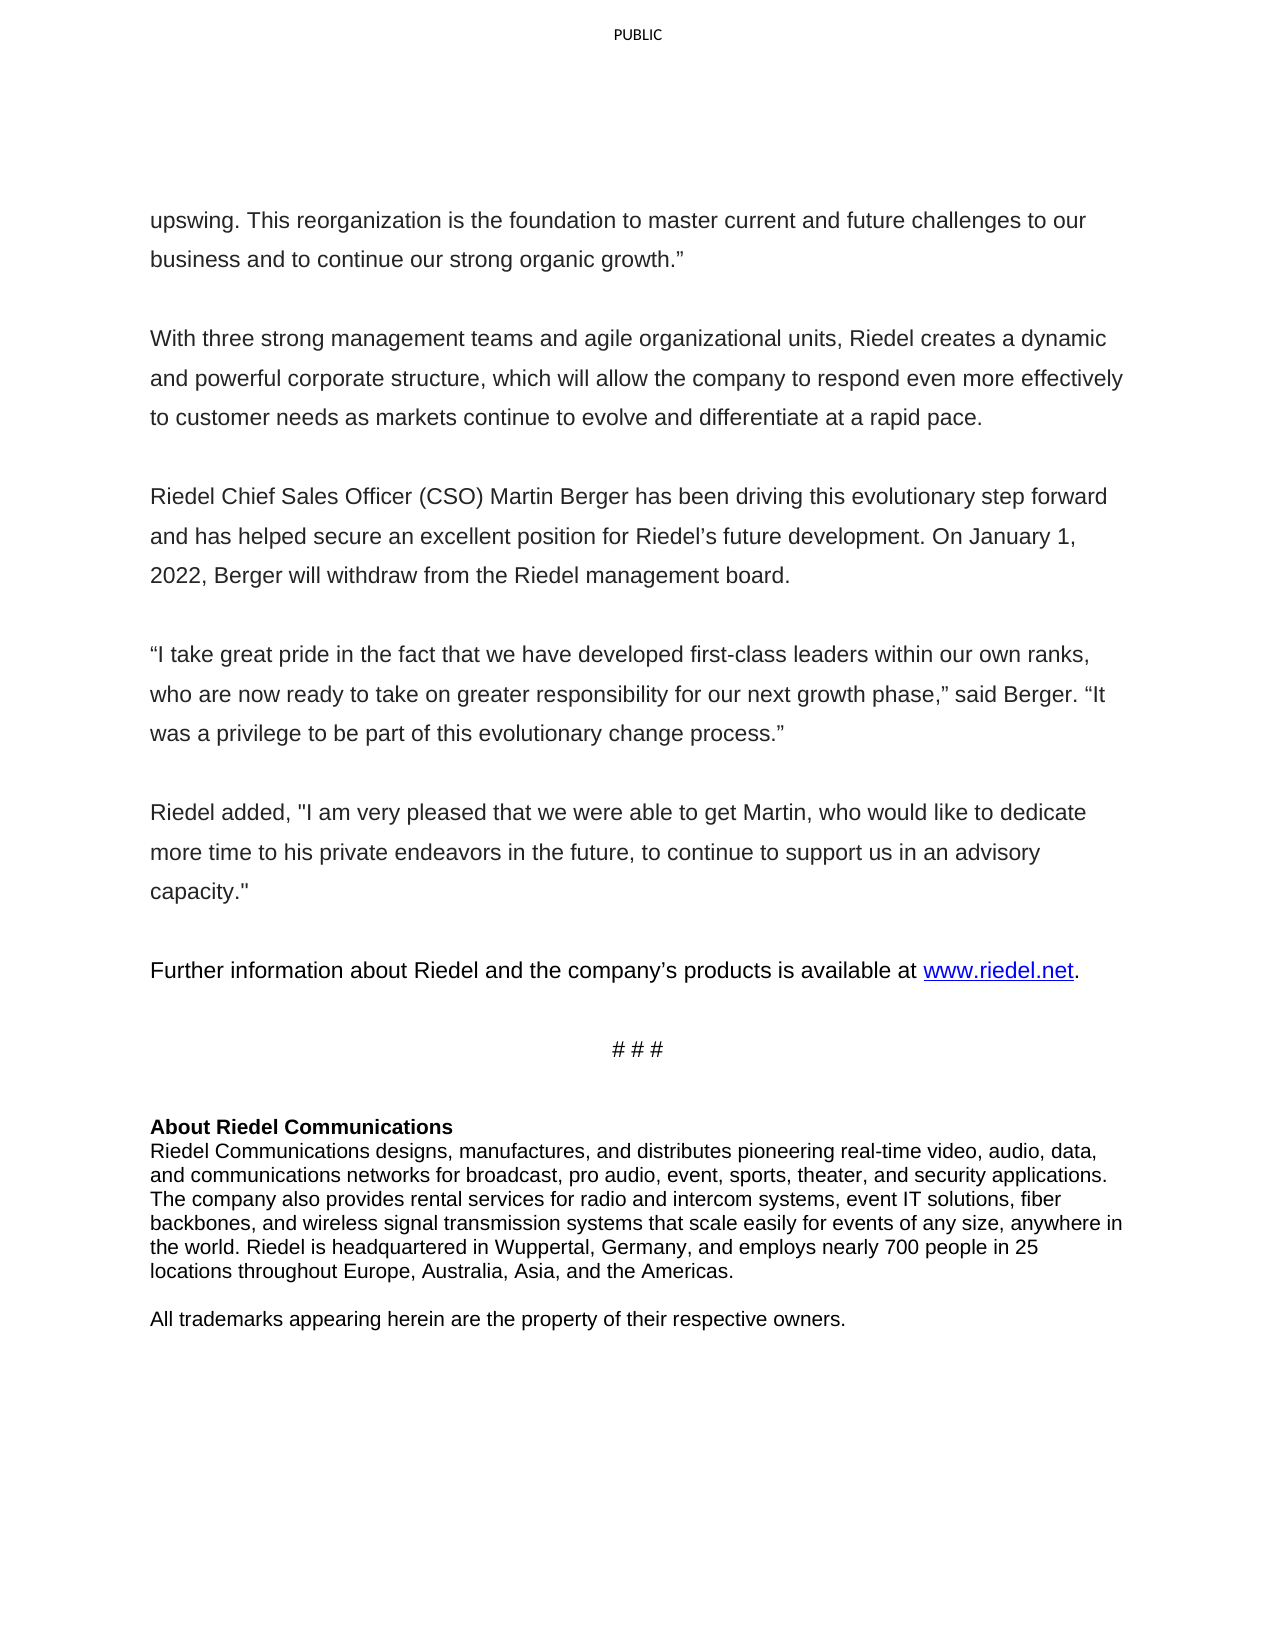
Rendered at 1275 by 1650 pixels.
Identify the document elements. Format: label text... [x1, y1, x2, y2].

text # # # [150, 1036, 1125, 1062]
text “I take great pride in the fact that we have developed first-class leaders within our own ranks, who are now ready to take on greater responsibility for our next growth phase,” said Berger. “It was a privilege to be part of this evolutionary change process.” [150, 641, 1125, 746]
text With three strong management teams and agile organizational units, Riedel creates a dynamic and powerful corporate structure, which will allow the company to respond even more effectively to customer needs as markets continue to evolve and differentiate at a rapid pace. [150, 325, 1125, 431]
text Riedel added, "I am very pleased that we were able to get Martin, who would like to dedicate more time to his private endeavors in the future, to continue to support us in an advisory capacity." [150, 799, 1125, 904]
text About Riedel Communications [150, 1115, 1125, 1139]
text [150, 207, 1125, 273]
text Further information about Riedel and the company’s products is available at www.riedel.net. [150, 957, 1125, 983]
text Riedel Chief Sales Officer (CSO) Martin Berger has been driving this evolutionary step forward and has helped secure an excellent position for Riedel’s future development. On January 1, 2022, Berger will withdraw from the Riedel management board. [150, 483, 1125, 588]
text Riedel Communications designs, manufactures, and distributes pioneering real-time video, audio, data, and communications networks for broadcast, pro audio, event, sports, theater, and security applications. The company also provides rental services for radio and intercom systems, event IT solutions, fiber backbones, and wireless signal transmission systems that scale easily for events of any size, anywhere in the world. Riedel is headquartered in Wuppertal, Germany, and employs nearly 700 people in 25 locations throughout Europe, Australia, Asia, and the Americas. [150, 1139, 1125, 1282]
text All trademarks appearing herein are the property of their respective owners. [150, 1306, 1125, 1330]
